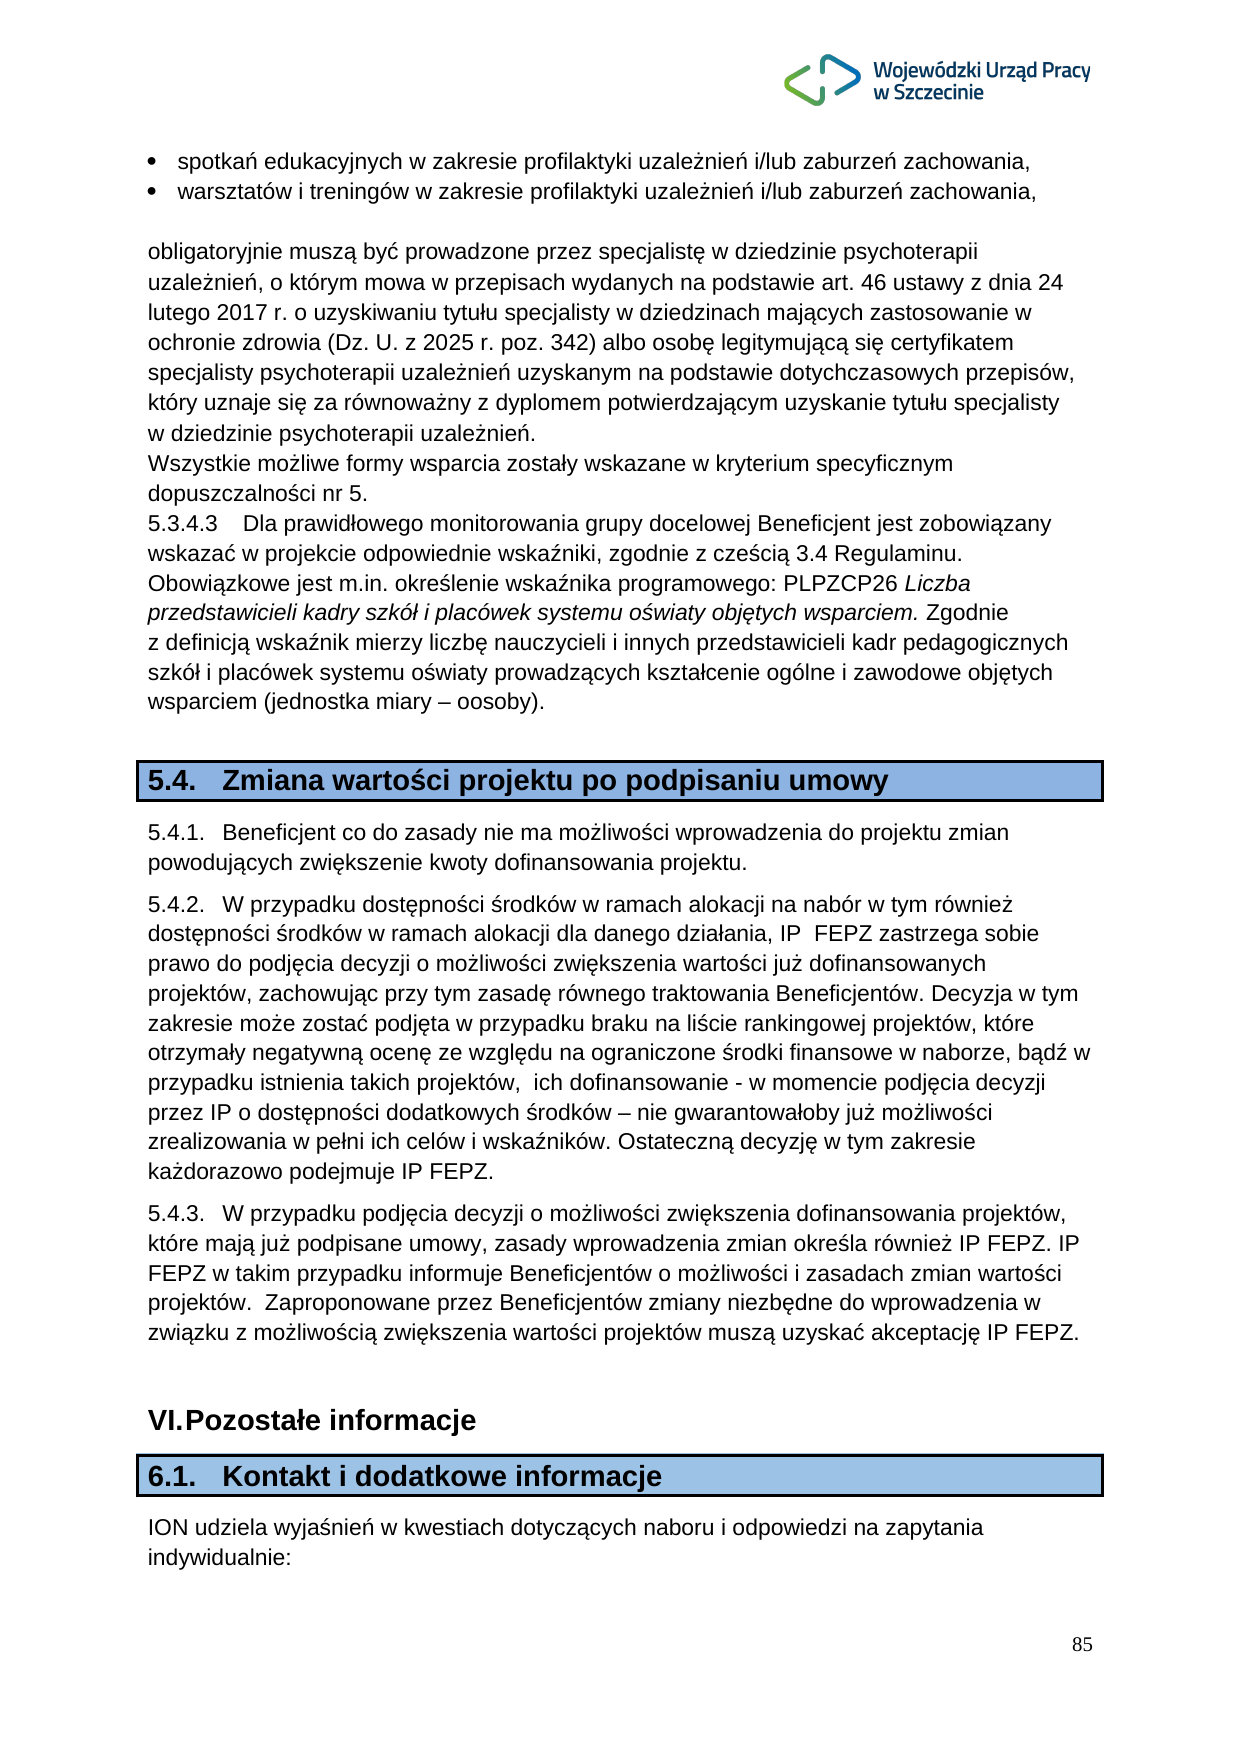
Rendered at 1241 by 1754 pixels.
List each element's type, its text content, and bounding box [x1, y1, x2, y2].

list ION udziela wyjaśnień w kwestiach dotyczących naboru i odpowiedzi na zapytania indywidualnie: [148, 1514, 1092, 1570]
list Wszystkie możliwe formy wsparcia zostały wskazane w kryterium specyficznym dopuszczalności nr 5. [148, 450, 1092, 506]
list spotkań edukacyjnych w zakresie profilaktyki uzależnień i/lub zaburzeń zachowania, [148, 148, 1092, 174]
list Beneficjent co do zasady nie ma możliwości wprowadzenia do projektu zmian powodujących zwiększenie kwoty dofinansowania projektu. [148, 819, 1092, 875]
list obligatoryjnie muszą być prowadzone przez specjalistę w dziedzinie psychoterapii uzależnień, o którym mowa w przepisach wydanych na podstawie art. 46 ustawy z dnia 24 lutego 2017 r. o uzyskiwaniu tytułu specjalisty w dziedzinach mających zastosowanie w ochronie zdrowia (Dz. U. z 2025 r. poz. 342) albo osobę legitymującą się certyfikatem specjalisty psychoterapii uzależnień uzyskanym na podstawie dotychczasowych przepisów, który uznaje się za równoważny z dyplomem potwierdzającym uzyskanie tytułu specjalisty w dziedzinie psychoterapii uzależnień. [148, 238, 1092, 446]
picture [784, 54, 1091, 106]
list W przypadku dostępności środków w ramach alokacji na nabór w tym również dostępności środków w ramach alokacji dla danego działania, IP FEPZ zastrzega sobie prawo do podjęcia decyzji o możliwości zwiększenia wartości już dofinansowanych projektów, zachowując przy tym zasadę równego traktowania Beneficjentów. Decyzja w tym zakresie może zostać podjęta w przypadku braku na liście rankingowej projektów, które otrzymały negatywną ocenę ze względu na ograniczone środki finansowe w naborze, bądź w przypadku istnienia takich projektów, ich dofinansowanie - w momencie podjęcia decyzji przez IP o dostępności dodatkowych środków – nie gwarantowałoby już możliwości zrealizowania w pełni ich celów i wskaźników. Ostateczną decyzję w tym zakresie każdorazowo podejmuje IP FEPZ. [148, 891, 1092, 1184]
text Kontakt i dodatkowe informacje [139, 1457, 1101, 1494]
list W przypadku podjęcia decyzji o możliwości zwiększenia dofinansowania projektów, które mają już podpisane umowy, zasady wprowadzenia zmian określa również IP FEPZ. IP FEPZ w takim przypadku informuje Beneficjentów o możliwości i zasadach zmian wartości projektów. Zaproponowane przez Beneficjentów zmiany niezbędne do wprowadzenia w związku z możliwością zwiększenia wartości projektów muszą uzyskać akceptację IP FEPZ. [148, 1200, 1092, 1345]
list Obowiązkowe jest m.in. określenie wskaźnika programowego: PLPZCP26 Liczba przedstawicieli kadry szkół i placówek systemu oświaty objętych wsparciem. Zgodnie z definicją wskaźnik mierzy liczbę nauczycieli i innych przedstawicieli kadr pedagogicznych szkół i placówek systemu oświaty prowadzących kształcenie ogólne i zawodowe objętych wsparciem (jednostka miary – oosoby). [148, 569, 1092, 715]
list Dla prawidłowego monitorowania grupy docelowej Beneficjent jest zobowiązany wskazać w projekcie odpowiednie wskaźniki, zgodnie z cześcią 3.4 Regulaminu. [148, 510, 1092, 566]
list warsztatów i treningów w zakresie profilaktyki uzależnień i/lub zaburzeń zachowania, [148, 178, 1092, 204]
text Pozostałe informacje [148, 1403, 1092, 1437]
text Zmiana wartości projektu po podpisaniu umowy [139, 763, 1101, 799]
